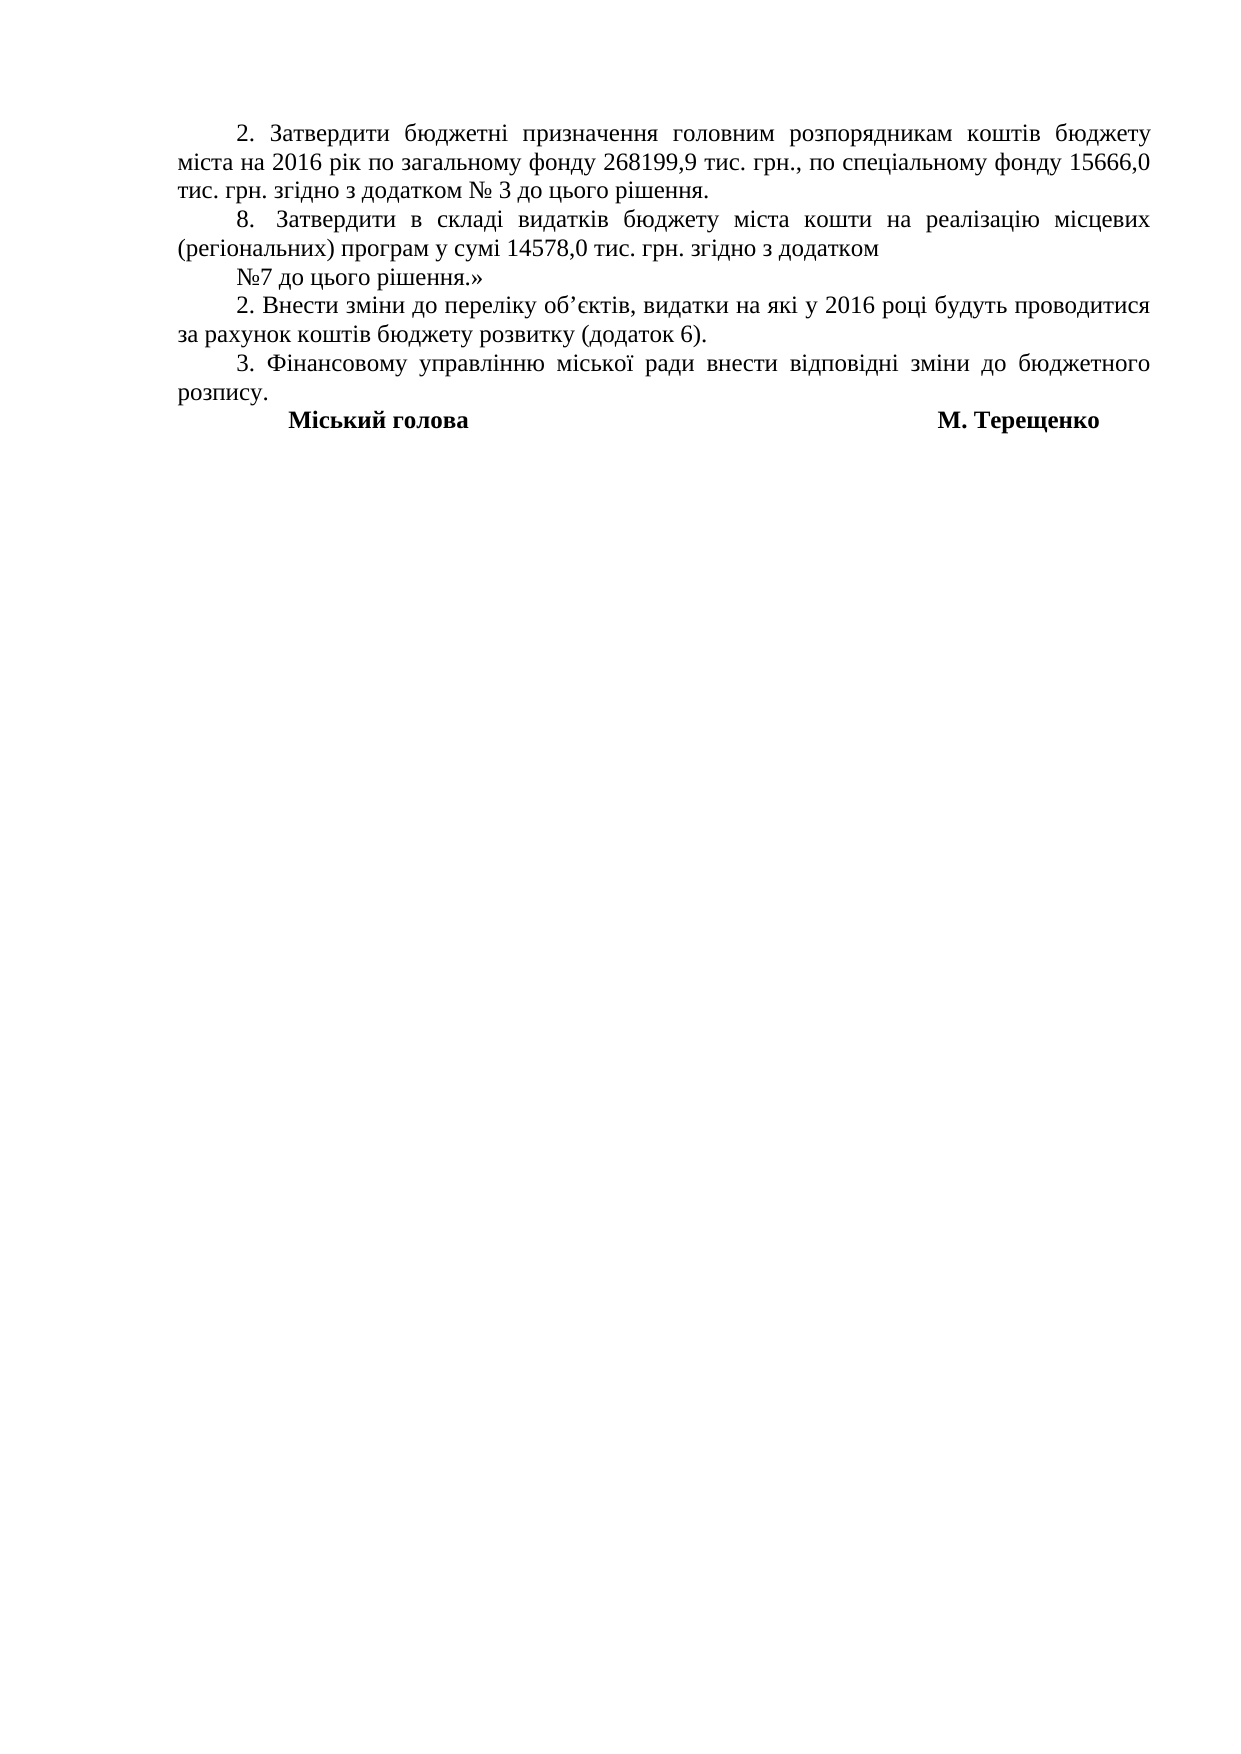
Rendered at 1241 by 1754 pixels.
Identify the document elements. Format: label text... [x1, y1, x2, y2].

text Міський голова М. Терещенко [177, 406, 1152, 434]
text №7 до цього рішення.» [177, 262, 1152, 291]
text 2. Внести зміни до переліку об’єктів, видатки на які у 2016 році будуть проводитися за рахунок коштів бюджету розвитку (додаток 6). [177, 291, 1152, 348]
text 8. Затвердити в складі видатків бюджету міста кошти на реалізацію місцевих (регіональних) програм у сумі 14578,0 тис. грн. згідно з додатком [177, 204, 1152, 262]
text 3. Фінансовому управлінню міської ради внести відповідні зміни до бюджетного розпису. [177, 348, 1152, 406]
text 2. Затвердити бюджетні призначення головним розпорядникам коштів бюджету міста на 2016 рік по загальному фонду 268199,9 тис. грн., по спеціальному фонду 15666,0 тис. грн. згідно з додатком № 3 до цього рішення. [177, 118, 1152, 204]
